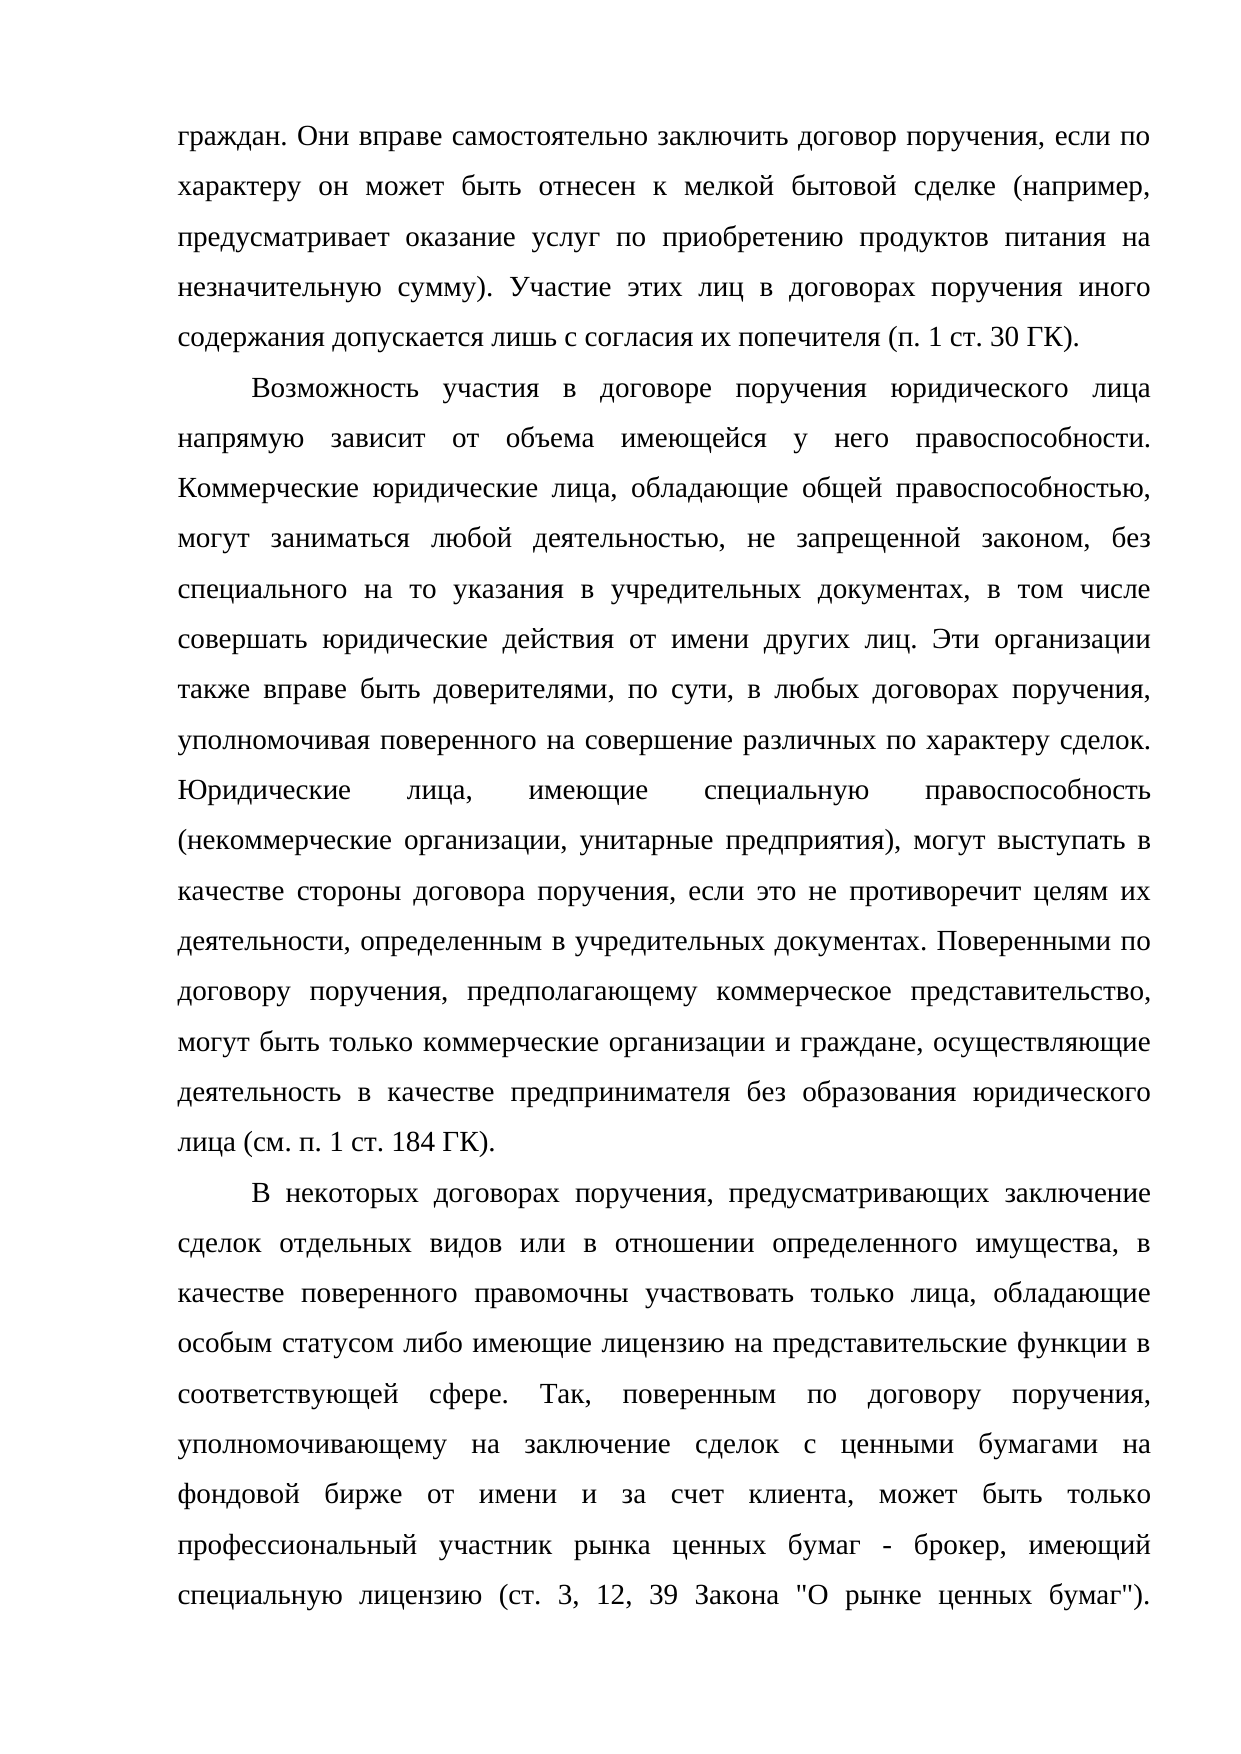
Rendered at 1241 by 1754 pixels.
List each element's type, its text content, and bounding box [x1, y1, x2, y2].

text Возможность участия в договоре поручения юридического лица напрямую зависит от объема имеющейся у него правоспособности. Коммерческие юридические лица, обладающие общей правоспособностью, могут заниматься любой деятельностью, не запрещенной законом, без специального на то указания в учредительных документах, в том числе совершать юридические действия от имени других лиц. Эти организации также вправе быть доверителями, по сути, в любых договорах поручения, уполномочивая поверенного на совершение различных по характеру сделок. Юридические лица, имеющие специальную правоспособность (некоммерческие организации, унитарные предприятия), могут выступать в качестве стороны договора поручения, если это не противоречит целям их деятельности, определенным в учредительных документах. Поверенными по договору поручения, предполагающему коммерческое представительство, могут быть только коммерческие организации и граждане, осуществляющие деятельность в качестве предпринимателя без образования юридического лица (см. п. 1 ст. 184 ГК). [177, 370, 1152, 1158]
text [177, 1175, 1152, 1611]
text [177, 118, 1152, 353]
